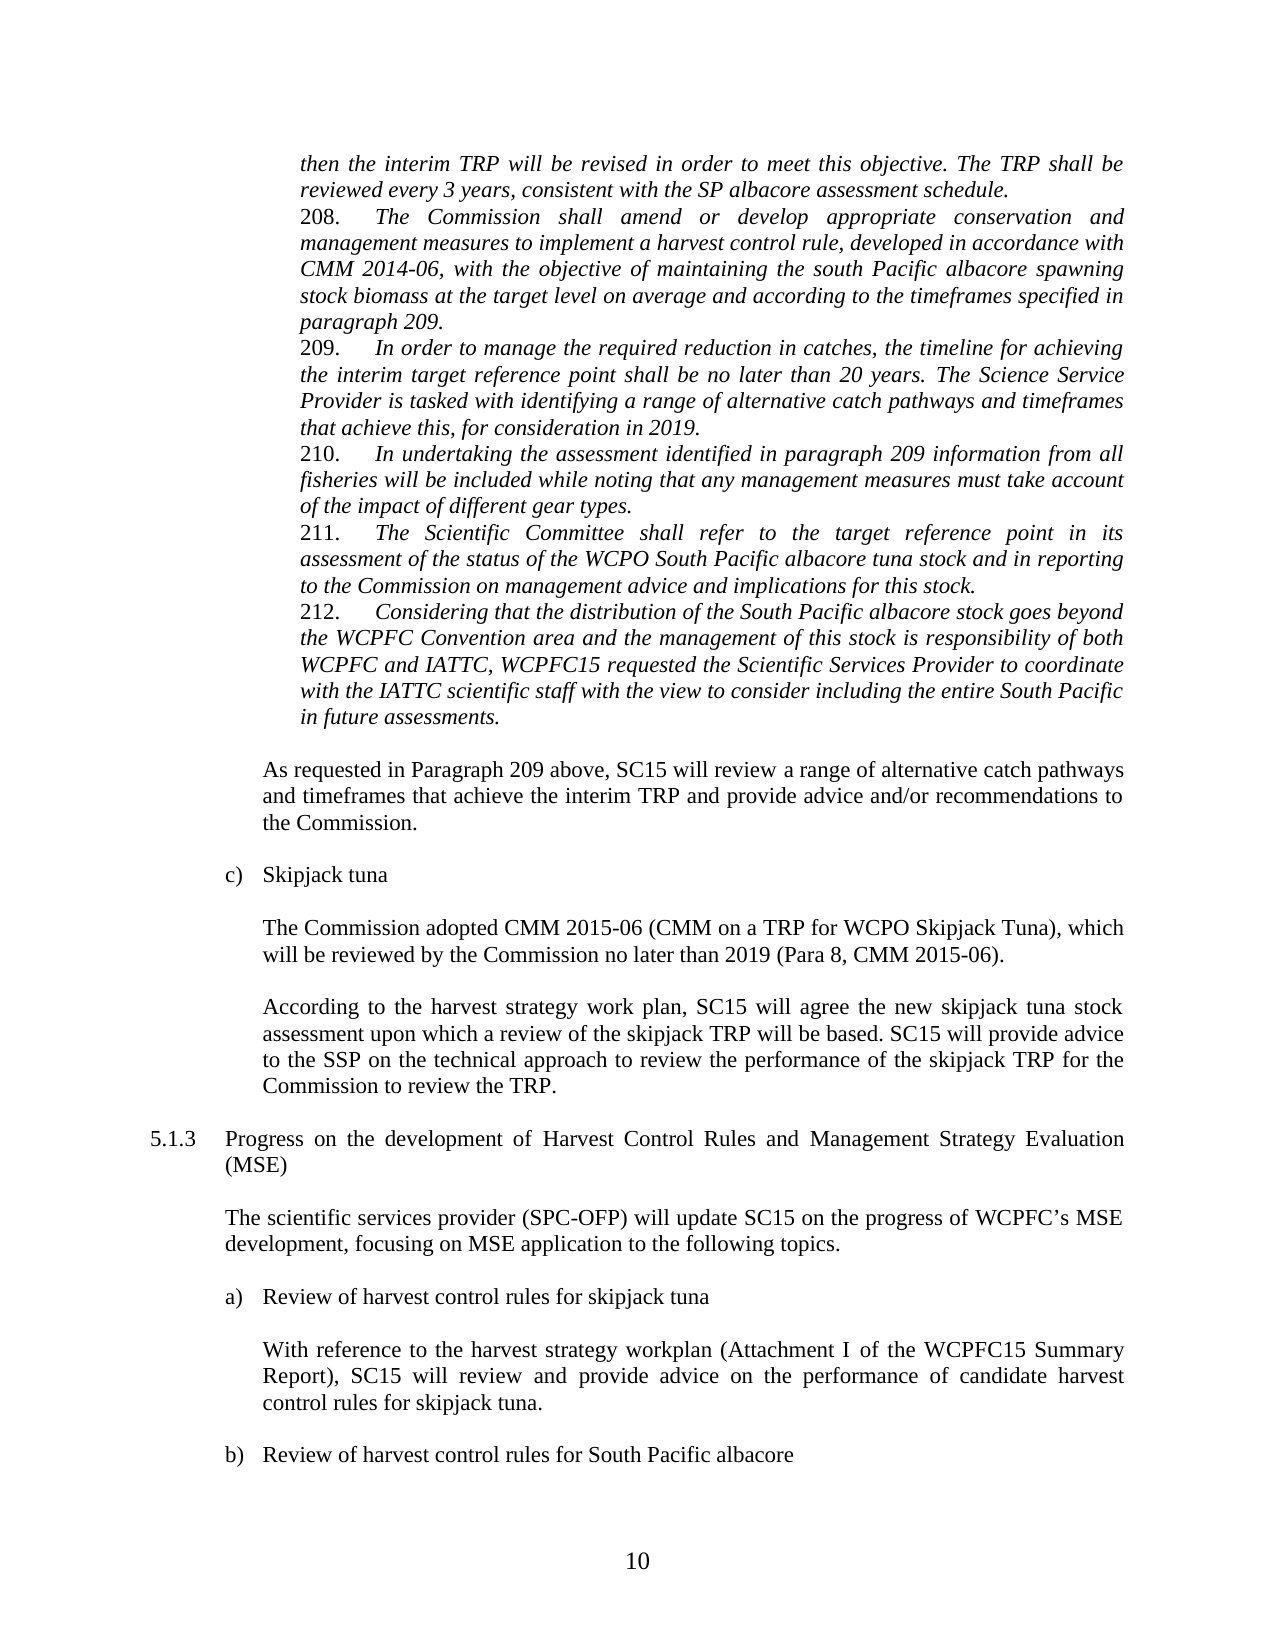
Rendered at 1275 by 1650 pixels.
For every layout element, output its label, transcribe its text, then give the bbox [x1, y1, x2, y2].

text In order to manage the required reduction in catches, the timeline for achieving the interim target reference point shall be no later than 20 years. The Science Service Provider is tasked with identifying a range of alternative catch pathways and timeframes that achieve this, for consideration in 2019. [300, 334, 1125, 440]
list Review of harvest control rules for skipjack tuna [225, 1283, 1125, 1309]
text Considering that the distribution of the South Pacific albacore stock goes beyond the WCPFC Convention area and the management of this stock is responsibility of both WCPFC and IATTC, WCPFC15 requested the Scientific Services Provider to coordinate with the IATTC scientific staff with the view to consider including the entire South Pacific in future assessments. [300, 598, 1125, 730]
text The Commission adopted CMM 2015-06 (CMM on a TRP for WCPO Skipjack Tuna), which will be reviewed by the Commission no later than 2019 (Para 8, CMM 2015-06). [262, 914, 1125, 967]
text The Commission shall amend or develop appropriate conservation and management measures to implement a harvest control rule, developed in accordance with CMM 2014-06, with the objective of maintaining the south Pacific albacore spawning stock biomass at the target level on average and according to the timeframes specified in paragraph 209. [300, 203, 1125, 334]
text In undertaking the assessment identified in paragraph 209 information from all fisheries will be included while noting that any management measures must take account of the impact of different gear types. [300, 440, 1125, 519]
list Skipjack tuna [225, 862, 1125, 888]
list With reference to the harvest strategy workplan (Attachment I of the WCPFC15 Summary Report), SC15 will review and provide advice on the performance of candidate harvest control rules for skipjack tuna. [262, 1336, 1125, 1415]
text According to the harvest strategy work plan, SC15 will agree the new skipjack tuna stock assessment upon which a review of the skipjack TRP will be based. SC15 will provide advice to the SSP on the technical approach to review the performance of the skipjack TRP for the Commission to review the TRP. [262, 993, 1125, 1099]
list Progress on the development of Harvest Control Rules and Management Strategy Evaluation (MSE) [150, 1125, 1125, 1178]
text The Scientific Committee shall refer to the target reference point in its assessment of the status of the WCPO South Pacific albacore tuna stock and in reporting to the Commission on management advice and implications for this stock. [300, 519, 1125, 598]
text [300, 150, 1125, 203]
text The scientific services provider (SPC-OFP) will update SC15 on the progress of WCPFC’s MSE development, focusing on MSE application to the following topics. [225, 1204, 1125, 1257]
list As requested in Paragraph 209 above, SC15 will review a range of alternative catch pathways and timeframes that achieve the interim TRP and provide advice and/or recommendations to the Commission. [262, 756, 1125, 835]
list Review of harvest control rules for South Pacific albacore [225, 1441, 1125, 1468]
